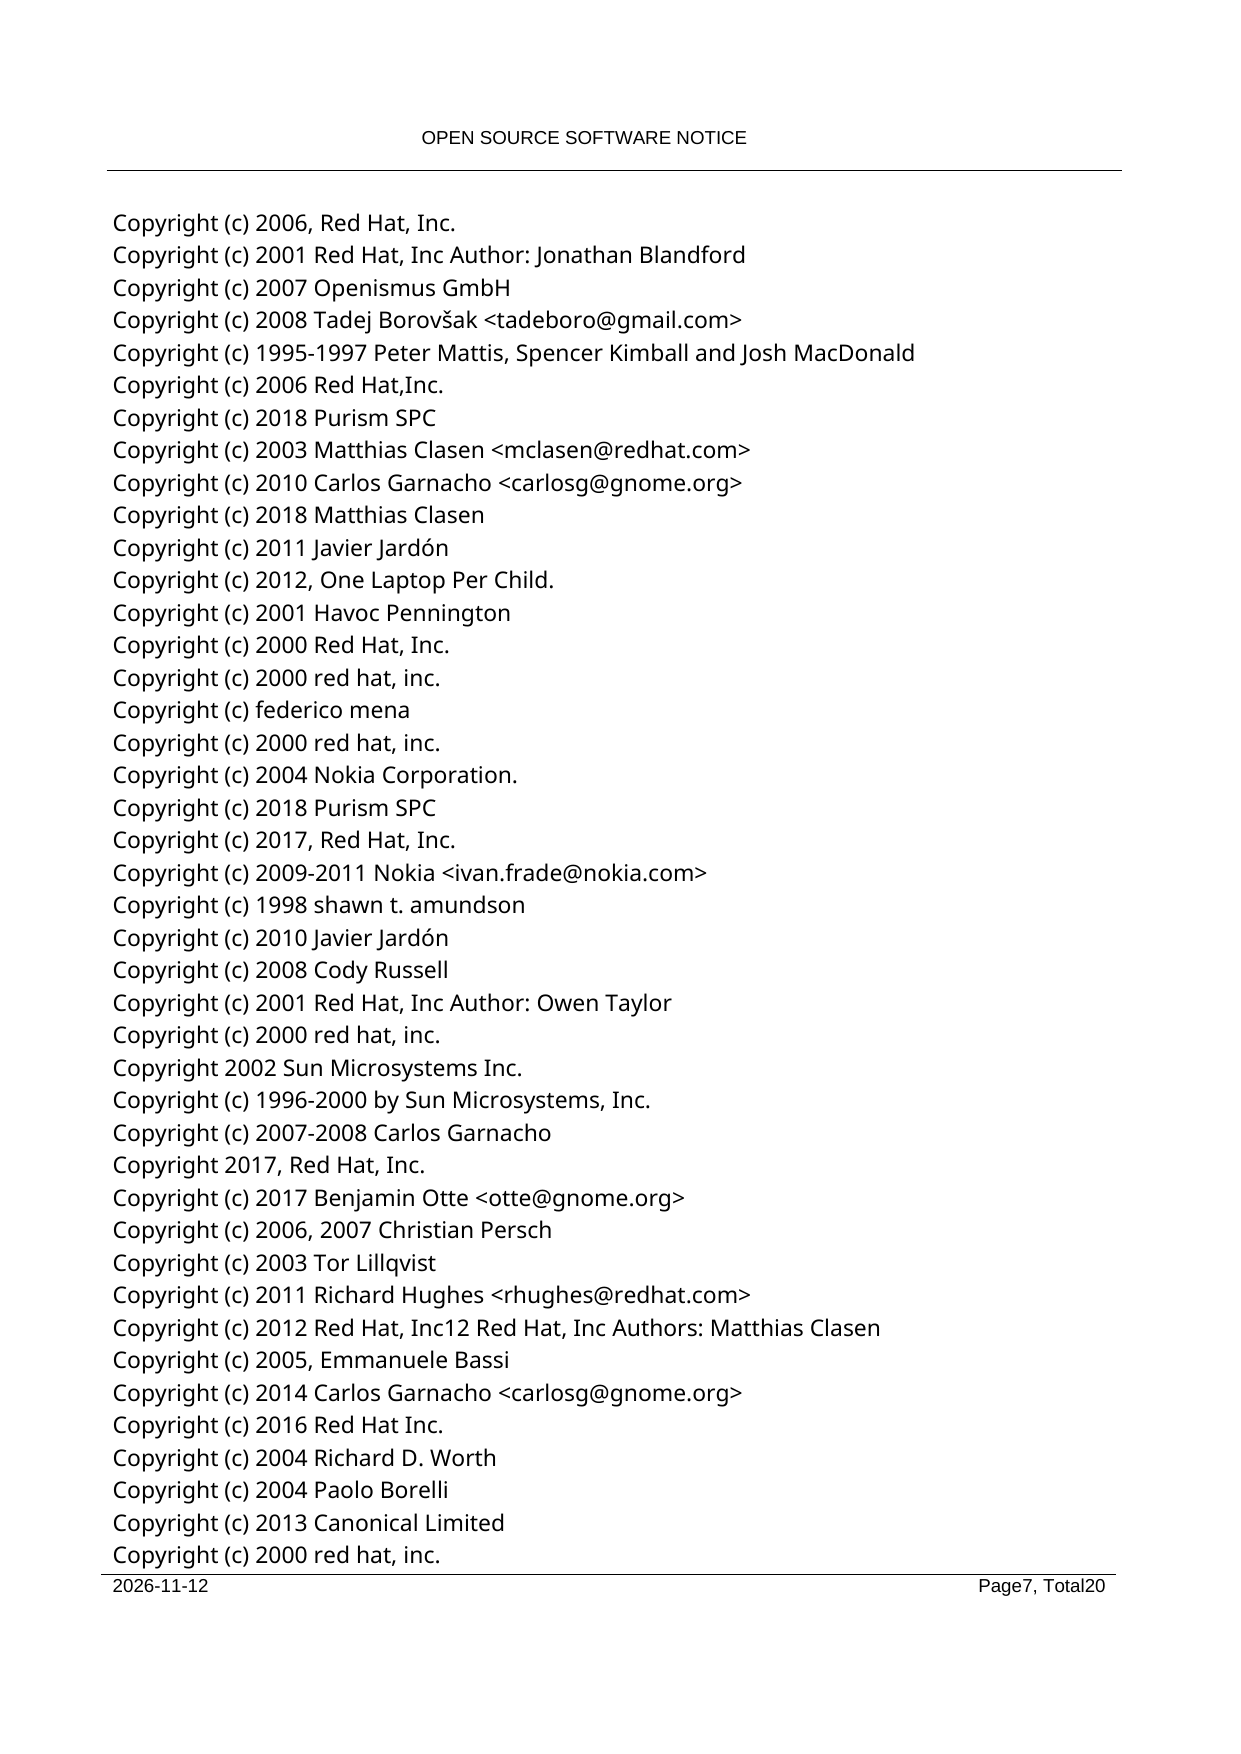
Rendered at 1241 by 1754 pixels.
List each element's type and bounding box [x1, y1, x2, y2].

text [112, 206, 1128, 1571]
